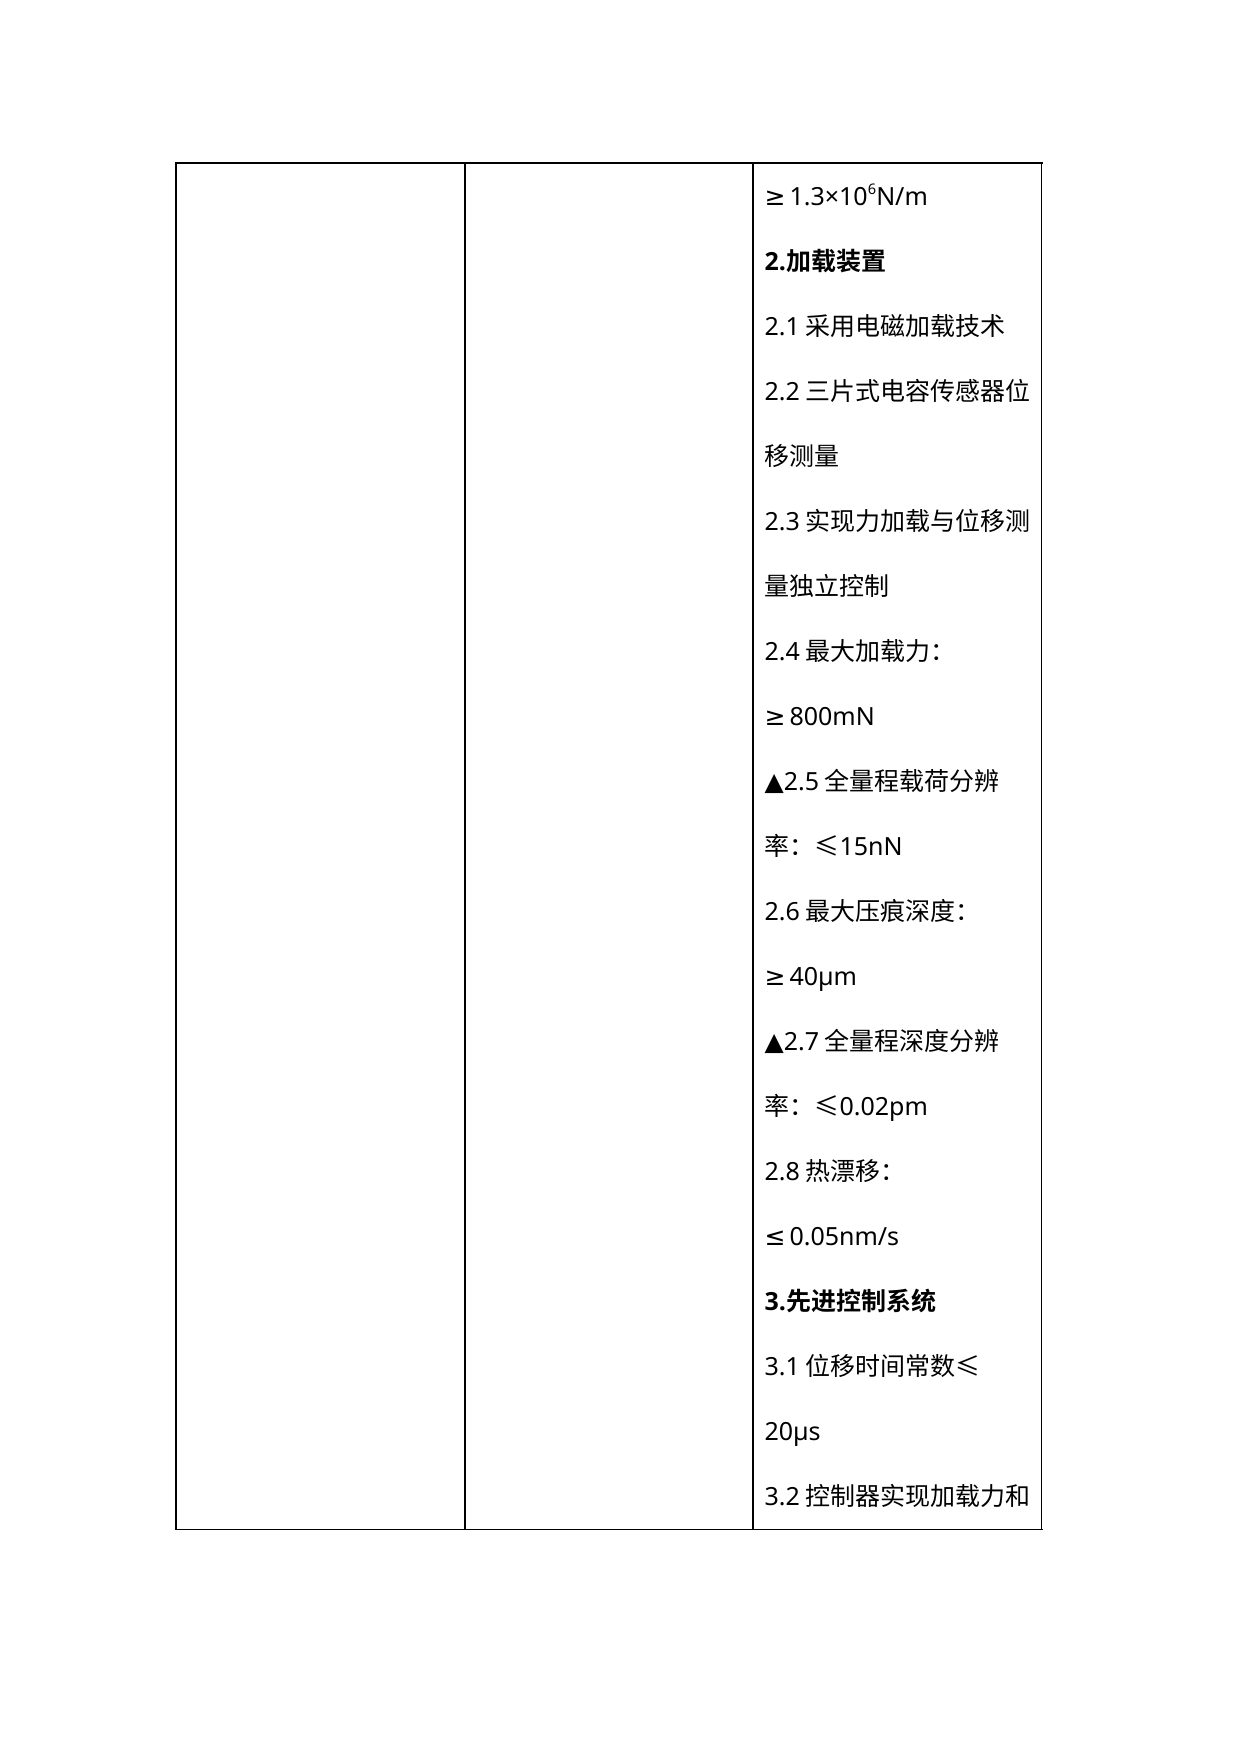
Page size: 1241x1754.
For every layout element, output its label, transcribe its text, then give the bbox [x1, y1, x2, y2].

table_cell 1 [177, 164, 464, 1528]
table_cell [754, 164, 1041, 1528]
table_cell [466, 164, 752, 1528]
